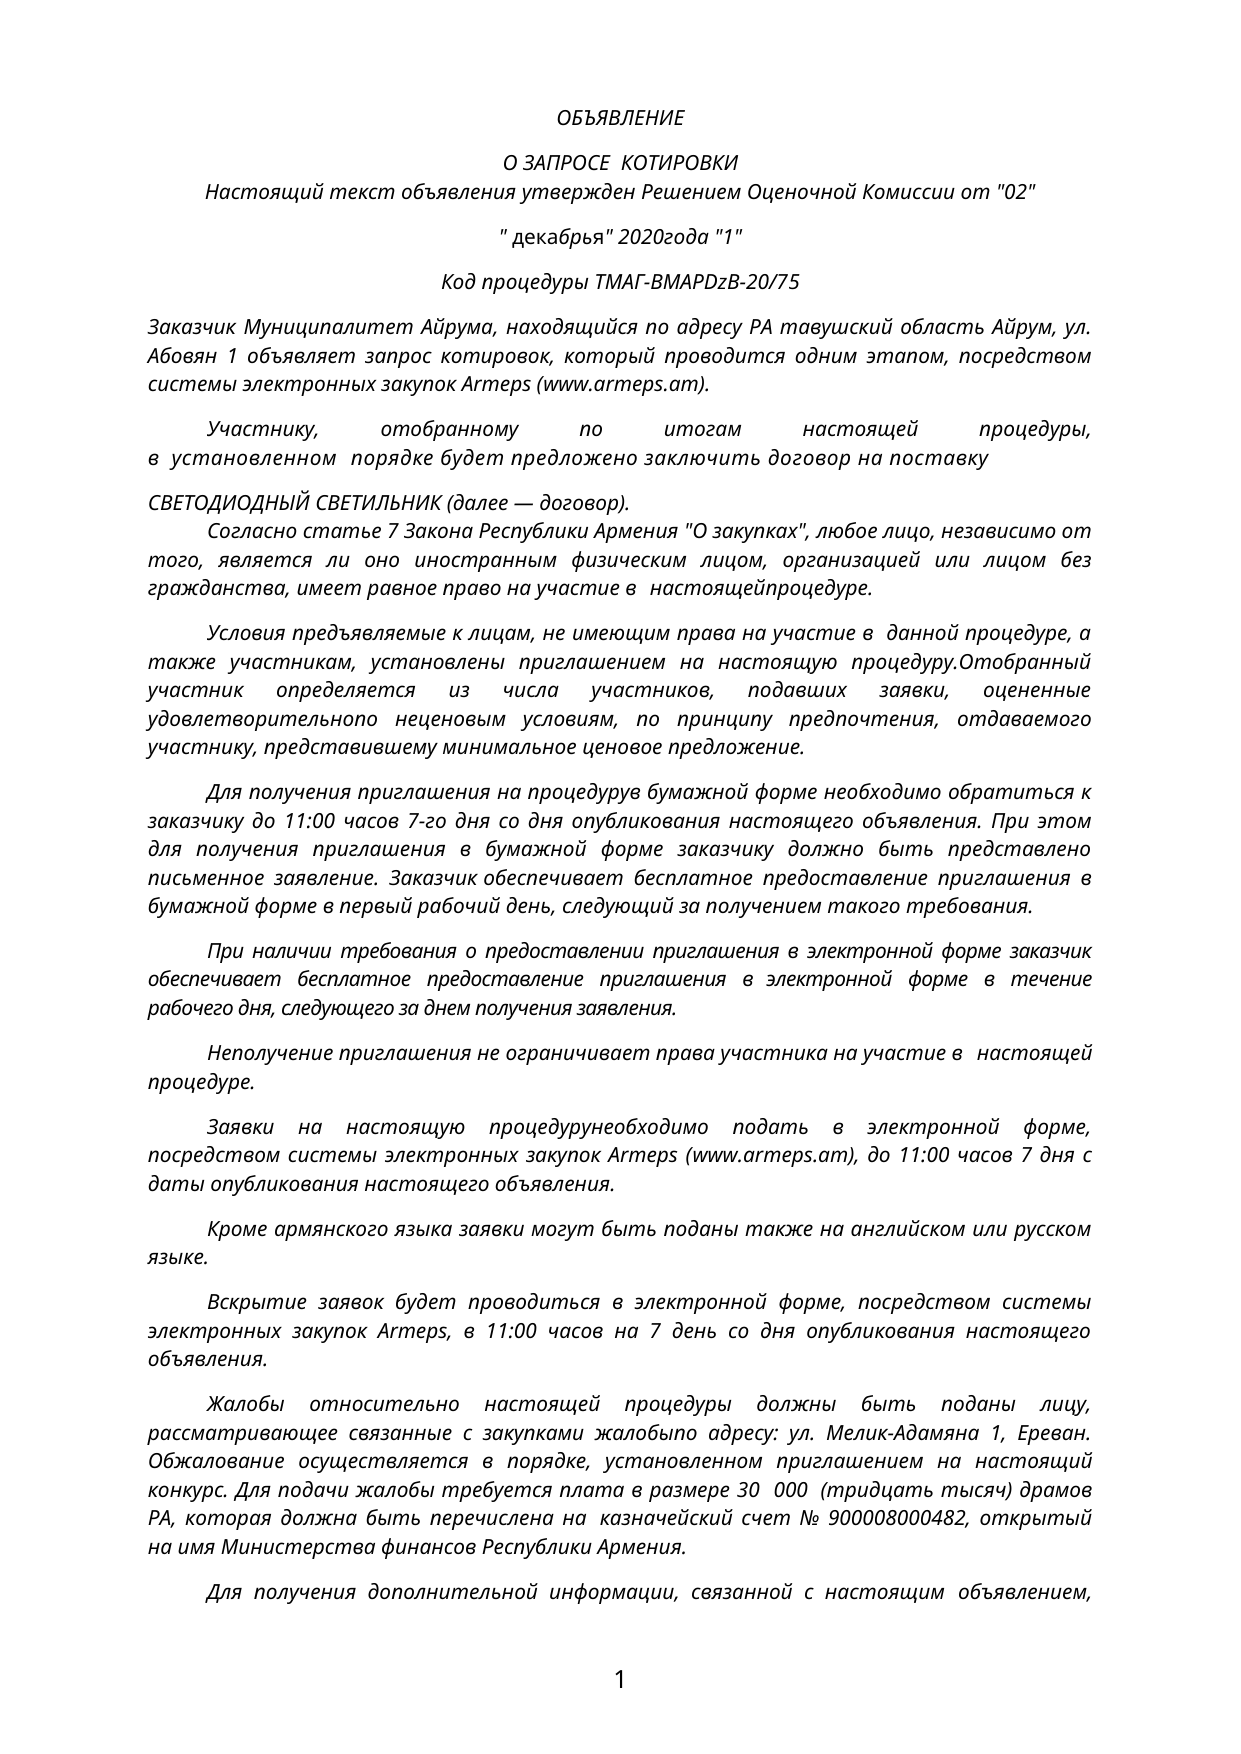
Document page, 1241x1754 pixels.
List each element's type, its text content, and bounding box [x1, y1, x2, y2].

text " декабрья" 2020года "1" [148, 222, 1092, 251]
text Неполучение приглашения не ограничивает права участника на участие в настоящей процедуре. [148, 1038, 1092, 1095]
text О ЗАПРОСЕ КОТИРОВКИ [148, 148, 1092, 177]
text Участнику, отобранному по итогам настоящей процедуры, в установленном порядке будет предложено заключить договор на поставку [148, 414, 1092, 471]
text Вскрытие заявок будет проводиться в электронной форме, посредством системы электронных закупок Armeps, в 11:00 часов на 7 день со дня опубликования настоящего объявления. [148, 1287, 1092, 1373]
text Кроме армянского языка заявки могут быть поданы также на английском или русском языке. [148, 1214, 1092, 1271]
text Настоящий текст объявления утвержден Решением Оценочной Комиссии от "02" [148, 177, 1092, 205]
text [148, 1577, 1092, 1606]
text ОБЪЯВЛЕНИЕ [148, 103, 1092, 132]
text Код процедуры ТМАГ-BMAPDzB-20/75 [148, 267, 1092, 296]
text Согласно статье 7 Закона Республики Армения "О закупках", любое лицо, независимо от того, является ли оно иностранным физическим лицом, организацией или лицом без гражданства, имеет равное право на участие в настоящейпроцедуре. [148, 516, 1092, 602]
text СВЕТОДИОДНЫЙ СВЕТИЛЬНИК (далее — договор). [148, 488, 1092, 516]
text Заявки на настоящую процедурунеобходимо подать в электронной форме, посредством системы электронных закупок Armeps (www.armeps.am), до 11:00 часов 7 дня с даты опубликования настоящего объявления. [148, 1112, 1092, 1197]
text При наличии требования о предоставлении приглашения в электронной форме заказчик обеспечивает бесплатное предоставление приглашения в электронной форме в течение рабочего дня, следующего за днем получения заявления. [148, 936, 1092, 1022]
text Жалобы относительно настоящей процедуры должны быть поданы лицу, рассматривающее связанные с закупками жалобыпо адресу: ул. Мелик-Адамяна 1, Ереван. Обжалование осуществляется в порядке, установленном приглашением на настоящий конкурс. Для подачи жалобы требуется плата в размере 30 000 (тридцать тысяч) драмов РА, которая должна быть перечислена на казначейский счет № 900008000482, открытый на имя Министерства финансов Республики Армения. [148, 1389, 1092, 1560]
text Заказчик Муниципалитет Айрума, находящийся по адресу РА тавушский область Айрум, ул. Абовян 1 объявляет запрос котировок, который проводится одним этапом, посредством системы электронных закупок Armeps (www.armeps.am). [148, 312, 1092, 398]
text Для получения приглашения на процедурув бумажной форме необходимо обратиться к заказчику до 11:00 часов 7-го дня со дня опубликования настоящего объявления. При этом для получения приглашения в бумажной форме заказчику должно быть представлено письменное заявление. Заказчик обеспечивает бесплатное предоставление приглашения в бумажной форме в первый рабочий день, следующий за получением такого требования. [148, 777, 1092, 919]
text Условия предъявляемые к лицам, не имеющим права на участие в данной процедуре, а также участникам, установлены приглашением на настоящую процедуру.Отобранный участник определяется из числа участников, подавших заявки, оцененные удовлетворительнопо неценовым условиям, по принципу предпочтения, отдаваемого участнику, представившему минимальное ценовое предложение. [148, 618, 1092, 761]
